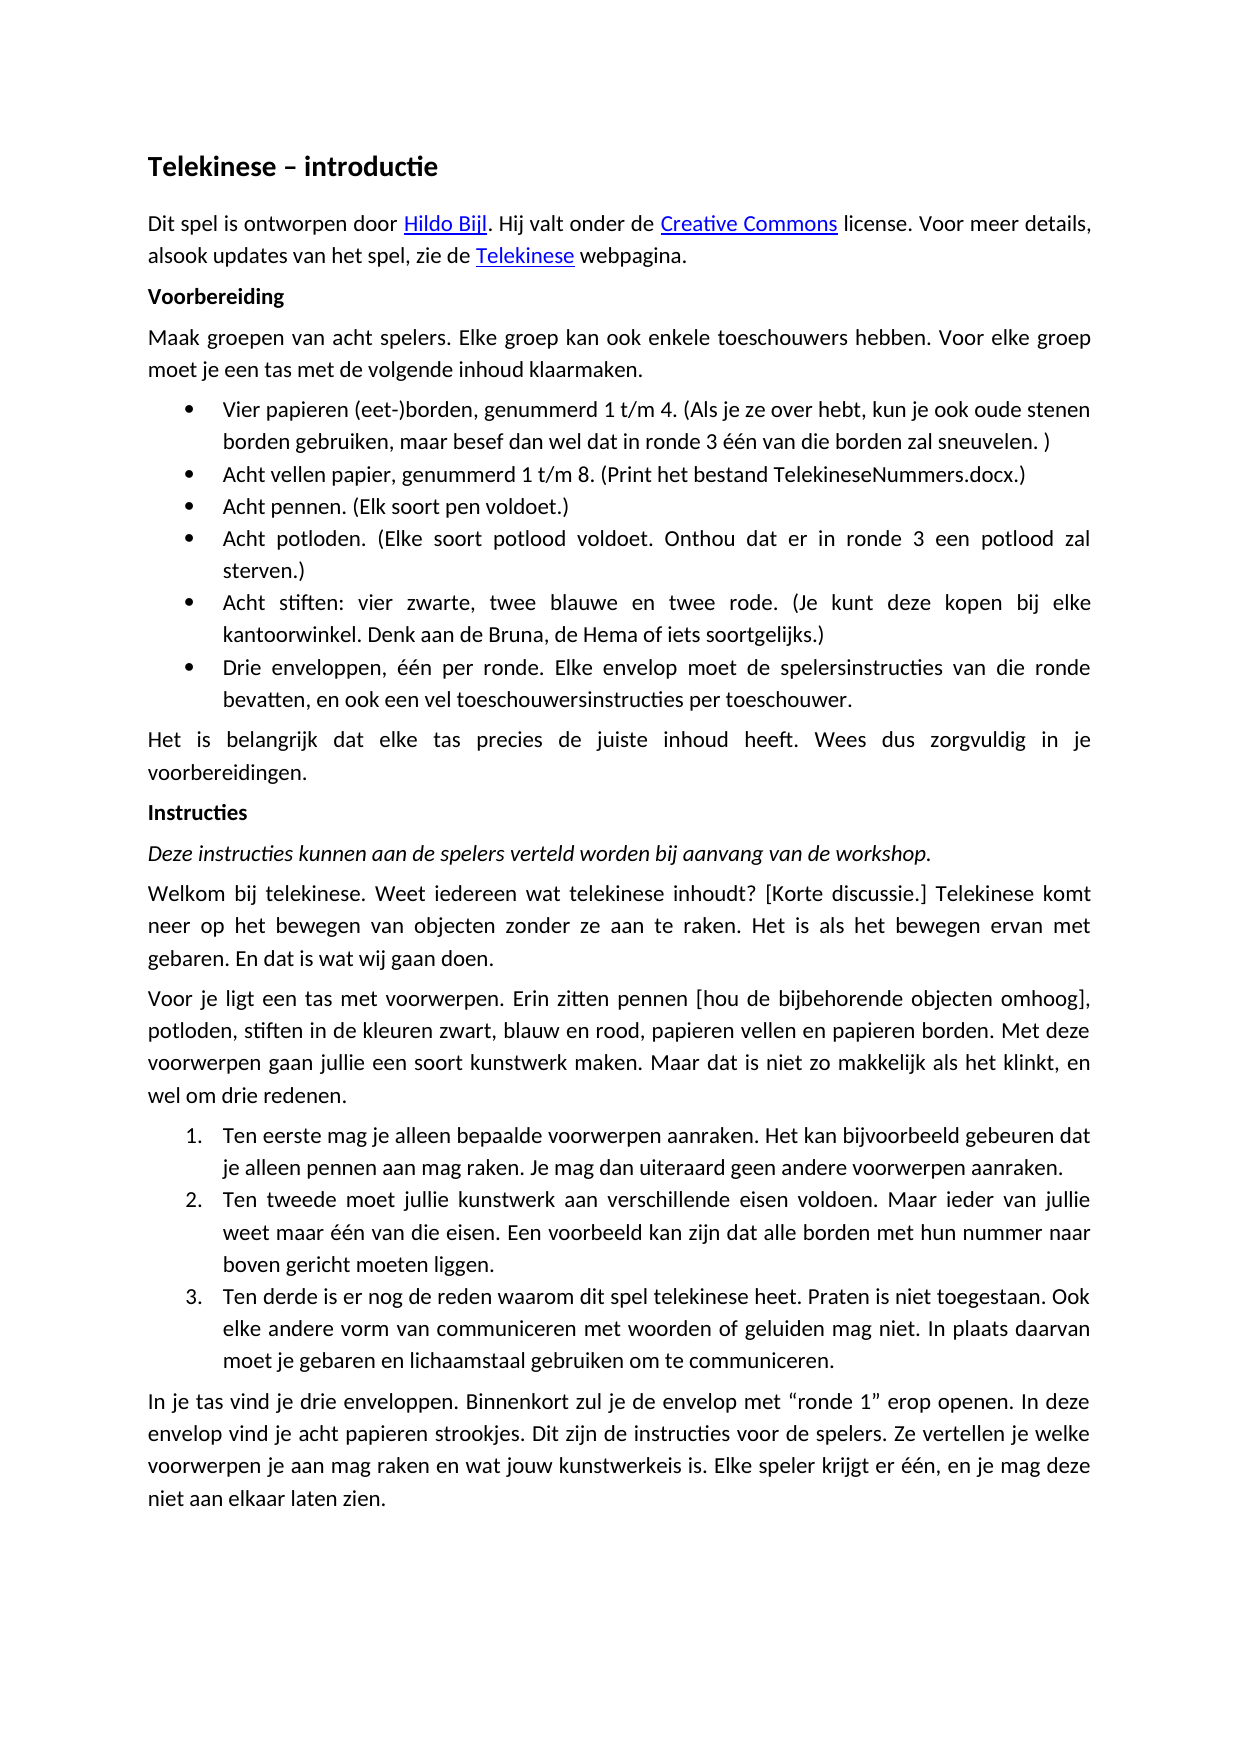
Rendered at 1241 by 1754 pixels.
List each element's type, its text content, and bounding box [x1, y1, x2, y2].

list Vier papieren (eet-)borden, genummerd 1 t/m 4. (Als je ze over hebt, kun je ook oude stenen borden gebruiken, maar besef dan wel dat in ronde 3 één van die borden zal sneuvelen. ) [185, 395, 1093, 456]
text Voor je ligt een tas met voorwerpen. Erin zitten pennen [hou de bijbehorende objecten omhoog], potloden, stiften in de kleuren zwart, blauw en rood, papieren vellen en papieren borden. Met deze voorwerpen gaan jullie een soort kunstwerk maken. Maar dat is niet zo makkelijk als het klinkt, en wel om drie redenen. [148, 984, 1093, 1109]
list Ten tweede moet jullie kunstwerk aan verschillende eisen voldoen. Maar ieder van jullie weet maar één van die eisen. Een voorbeeld kan zijn dat alle borden met hun nummer naar boven gericht moeten liggen. [185, 1186, 1093, 1278]
text Dit spel is ontworpen door Hildo Bijl. Hij valt onder de Creative Commons license. Voor meer details, alsook updates van het spel, zie de Telekinese webpagina. [148, 209, 1093, 269]
text Deze instructies kunnen aan de spelers verteld worden bij aanvang van de workshop. [148, 839, 1093, 867]
text Instructies [148, 798, 1093, 826]
list Acht stiften: vier zwarte, twee blauwe en twee rode. (Je kunt deze kopen bij elke kantoorwinkel. Denk aan de Bruna, de Hema of iets soortgelijks.) [185, 588, 1093, 649]
text Welkom bij telekinese. Weet iedereen wat telekinese inhoudt? [Korte discussie.] Telekinese komt neer op het bewegen van objecten zonder ze aan te raken. Het is als het bewegen ervan met gebaren. En dat is wat wij gaan doen. [148, 879, 1093, 972]
list Acht vellen papier, genummerd 1 t/m 8. (Print het bestand TelekineseNummers.docx.) [185, 460, 1093, 488]
list Acht pennen. (Elk soort pen voldoet.) [185, 492, 1093, 520]
text Maak groepen van acht spelers. Elke groep kan ook enkele toeschouwers hebben. Voor elke groep moet je een tas met de volgende inhoud klaarmaken. [148, 323, 1093, 383]
text Voorbereiding [148, 282, 1093, 310]
list Acht potloden. (Elke soort potlood voldoet. Onthou dat er in ronde 3 een potlood zal sterven.) [185, 524, 1093, 584]
list Ten eerste mag je alleen bepaalde voorwerpen aanraken. Het kan bijvoorbeeld gebeuren dat je alleen pennen aan mag raken. Je mag dan uiteraard geen andere voorwerpen aanraken. [185, 1121, 1093, 1181]
list Drie enveloppen, één per ronde. Elke envelop moet de spelersinstructies van die ronde bevatten, en ook een vel toeschouwersinstructies per toeschouwer. [185, 653, 1093, 713]
text Het is belangrijk dat elke tas precies de juiste inhoud heeft. Wees dus zorgvuldig in je voorbereidingen. [148, 726, 1093, 786]
list Ten derde is er nog de reden waarom dit spel telekinese heet. Praten is niet toegestaan. Ook elke andere vorm van communiceren met woorden of geluiden mag niet. In plaats daarvan moet je gebaren en lichaamstaal gebruiken om te communiceren. [185, 1282, 1093, 1374]
text Telekinese – introductie [148, 148, 1093, 183]
text In je tas vind je drie enveloppen. Binnenkort zul je de envelop met “ronde 1” erop openen. In deze envelop vind je acht papieren strookjes. Dit zijn de instructies voor de spelers. Ze vertellen je welke voorwerpen je aan mag raken en wat jouw kunstwerkeis is. Elke speler krijgt er één, en je mag deze niet aan elkaar laten zien. [148, 1387, 1093, 1512]
